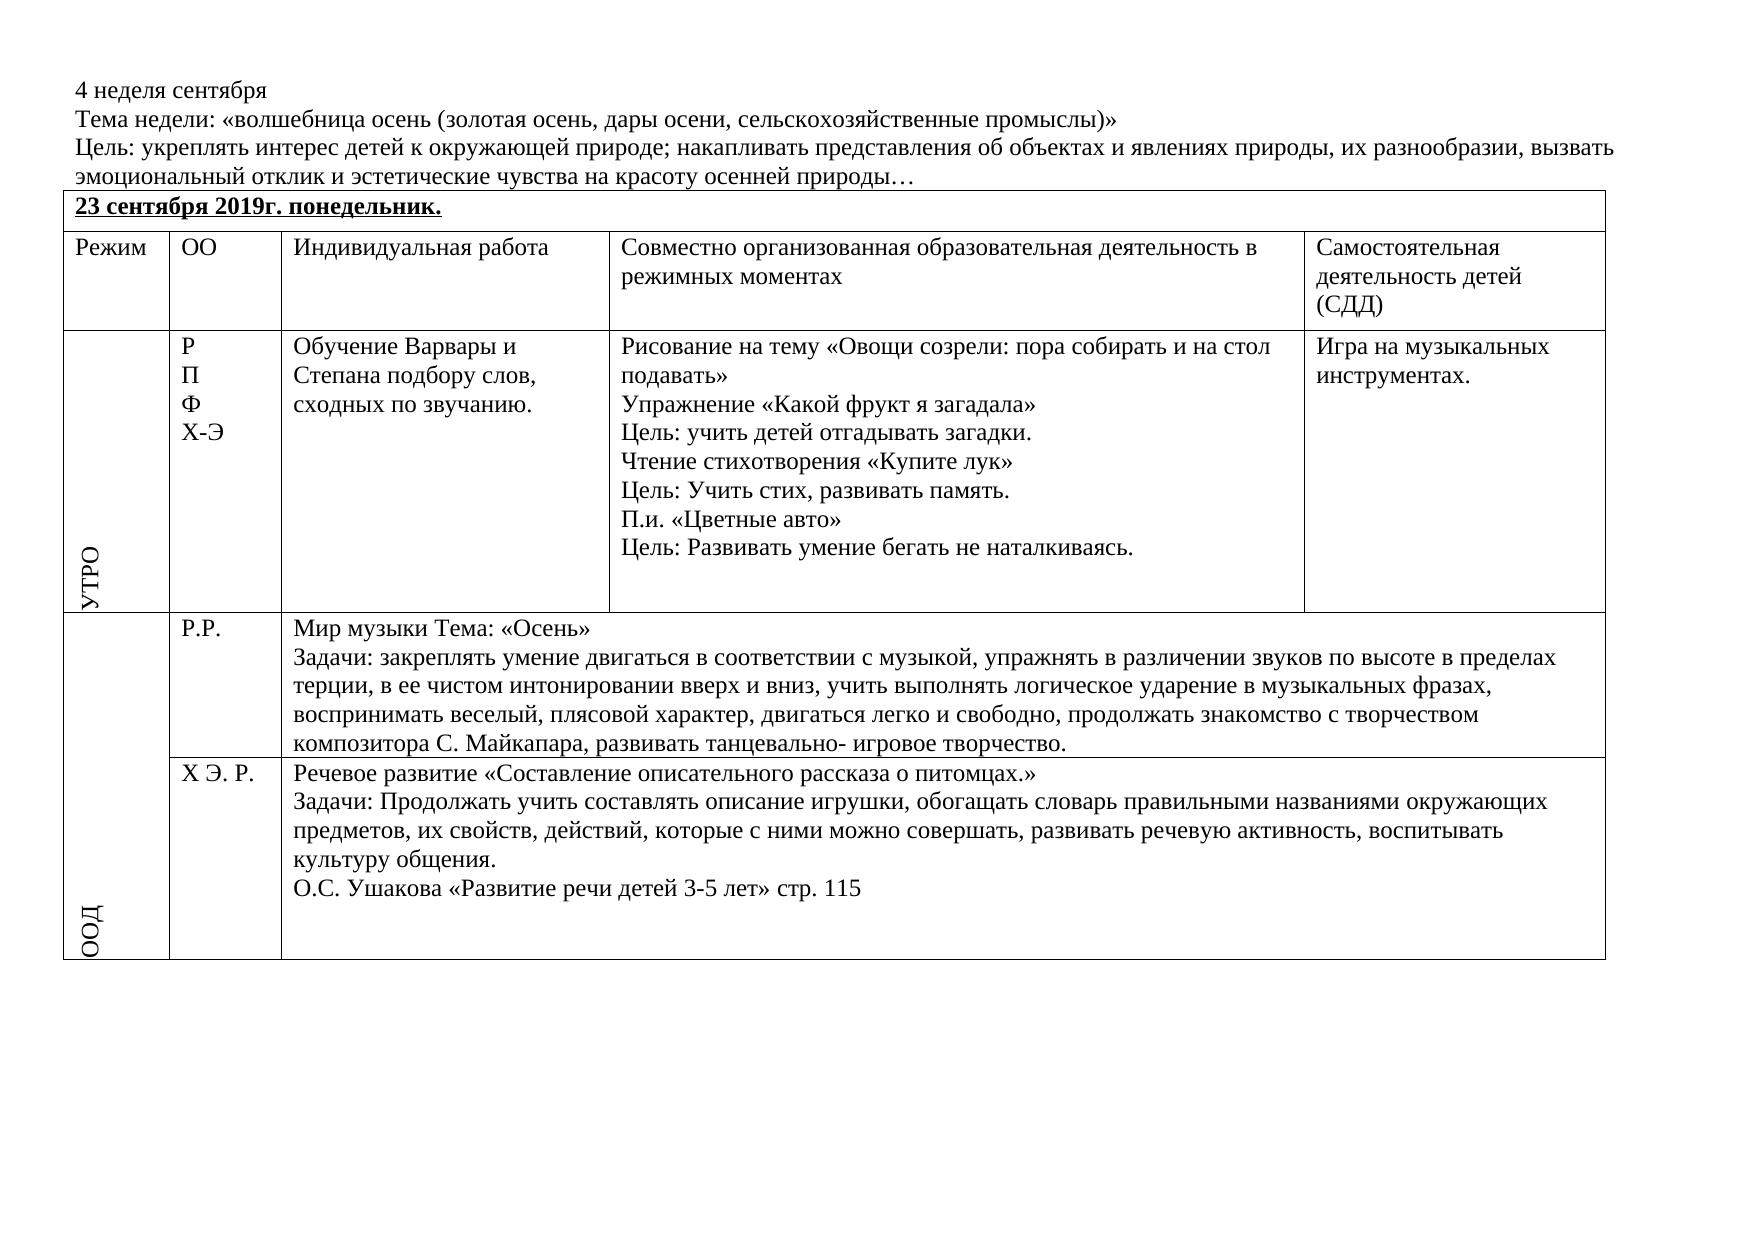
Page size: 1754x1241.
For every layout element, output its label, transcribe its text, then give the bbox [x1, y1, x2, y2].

table_cell Речевое развитие «Составление описательного рассказа о питомцах.» Задачи: Продолжать учить составлять описание игрушки, обогащать словарь правильными названиями окружающих предметов, их свойств, действий, которые с ними можно совершать, развивать речевую активность, воспитывать культуру общения. О.С. Ушакова «Развитие речи детей 3-5 лет» стр. 115 [282, 758, 1605, 959]
text Тема недели: «волшебница осень (золотая осень, дары осени, сельскохозяйственные промыслы)» [75, 104, 1679, 132]
table_cell Режим [64, 232, 169, 330]
table_cell ООД [64, 613, 169, 959]
table_cell Совместно организованная образовательная деятельность в режимных моментах [610, 232, 1304, 330]
table_cell Мир музыки Тема: «Осень» Задачи: закреплять умение двигаться в соответствии с музыкой, упражнять в различении звуков по высоте в пределах терции, в ее чистом интонировании вверх и вниз, учить выполнять логическое ударение в музыкальных фразах, воспринимать веселый, плясовой характер, двигаться легко и свободно, продолжать знакомство с творчеством композитора С. Майкапара, развивать танцевально- игровое творчество. [282, 613, 1605, 757]
table_cell Рисование на тему «Овощи созрели: пора собирать и на стол подавать» Упражнение «Какой фрукт я загадала» Цель: учить детей отгадывать загадки. Чтение стихотворения «Купите лук» Цель: Учить стих, развивать память. П.и. «Цветные авто» Цель: Развивать умение бегать не наталкиваясь. [610, 331, 1304, 612]
table_cell Самостоятельная деятельность детей (СДД) [1305, 232, 1605, 330]
text Цель: укреплять интерес детей к окружающей природе; накапливать представления об объектах и явлениях природы, их разнообразии, вызвать эмоциональный отклик и эстетические чувства на красоту осенней природы… [75, 132, 1679, 190]
table_cell Х Э. Р. [170, 758, 281, 959]
table_cell Р П Ф Х-Э [170, 331, 281, 612]
table_header 23 сентября 2019г. понедельник. [64, 191, 1605, 231]
text 4 неделя сентября [75, 75, 1679, 104]
table_cell Игра на музыкальных инструментах. [1305, 331, 1605, 612]
table_cell Обучение Варвары и Степана подбору слов, сходных по звучанию. [282, 331, 609, 612]
table_cell Индивидуальная работа [282, 232, 609, 330]
table_cell УТРО [64, 331, 169, 612]
table_cell Р.Р. [170, 613, 281, 757]
table_cell ОО [170, 232, 281, 330]
